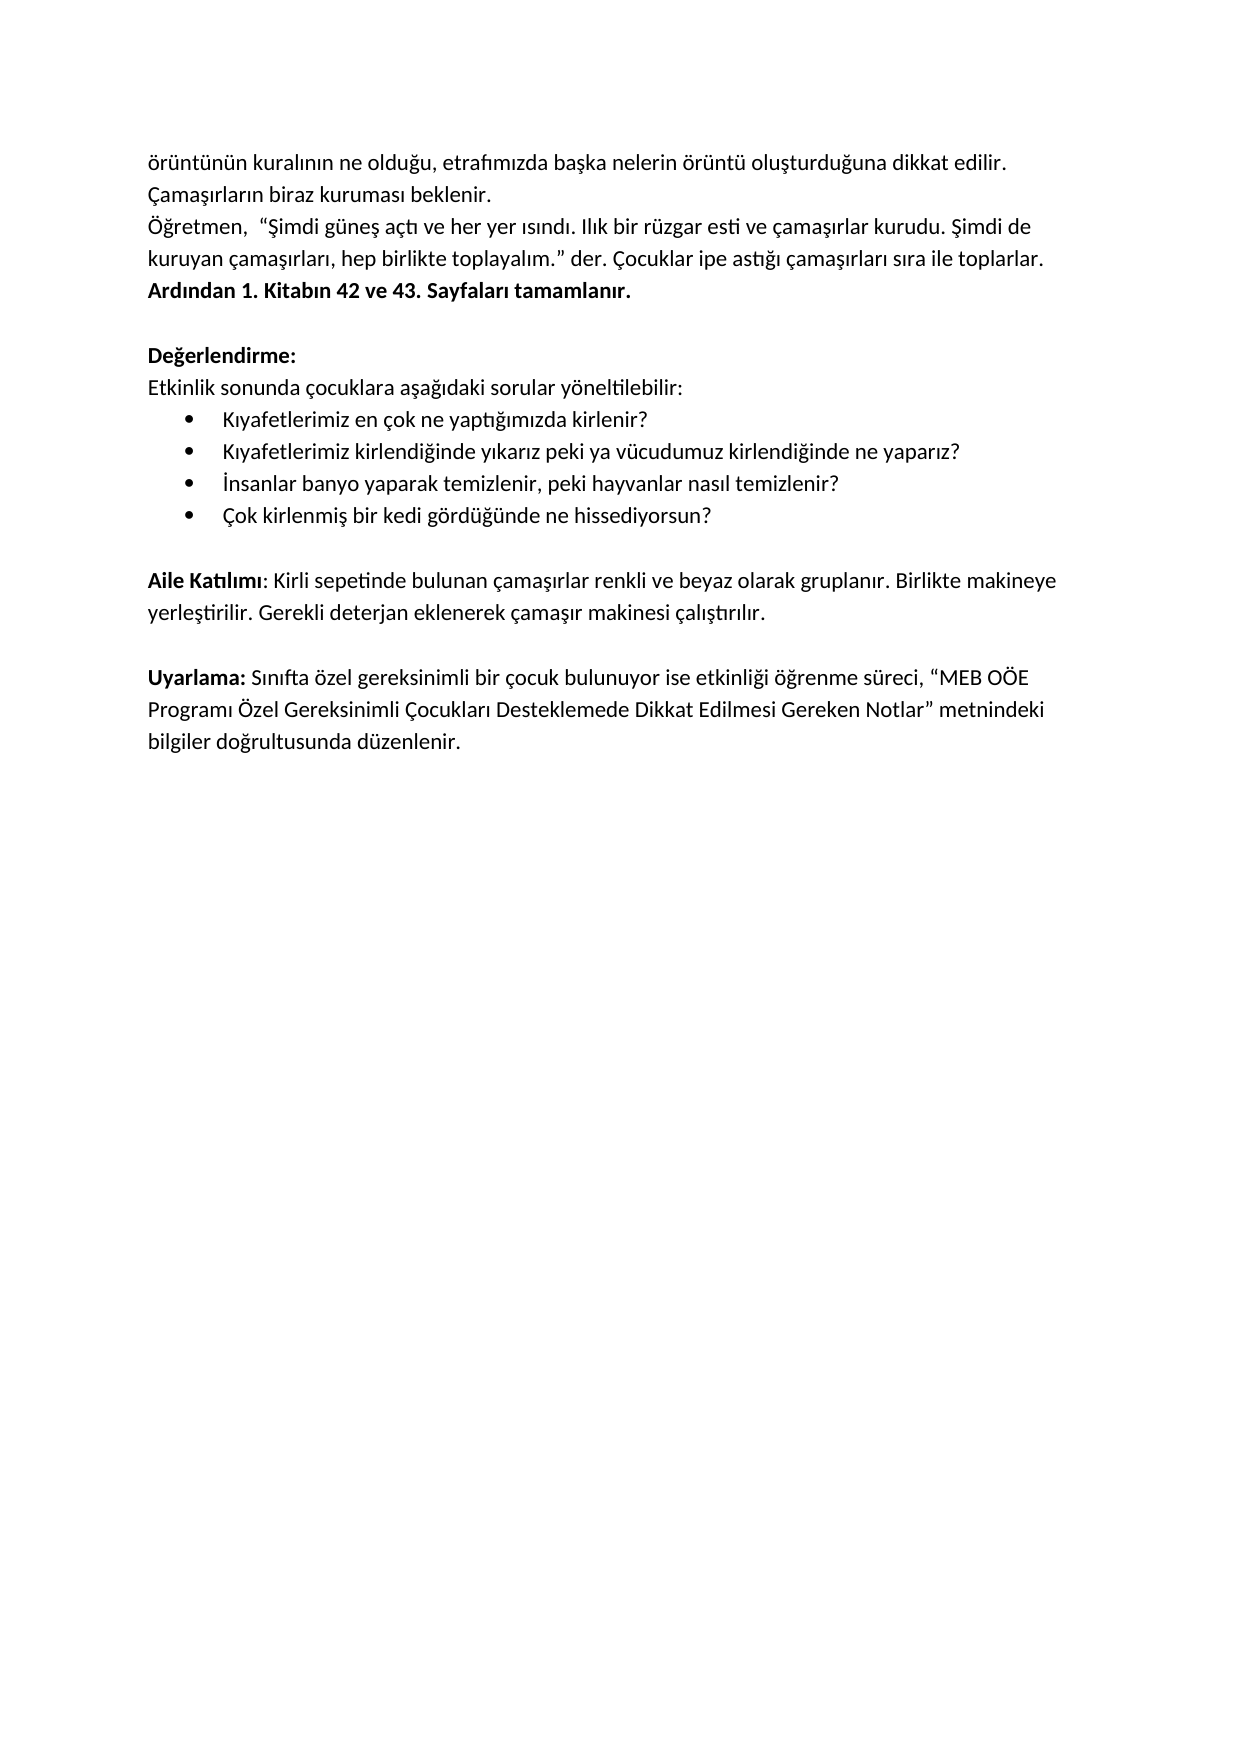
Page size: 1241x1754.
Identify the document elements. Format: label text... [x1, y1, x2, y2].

text Aile Katılımı: Kirli sepetinde bulunan çamaşırlar renkli ve beyaz olarak gruplanır. Birlikte makineye yerleştirilir. Gerekli deterjan eklenerek çamaşır makinesi çalıştırılır. [148, 566, 1093, 626]
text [148, 148, 1093, 208]
text Değerlendirme: [148, 341, 1093, 369]
list İnsanlar banyo yaparak temizlenir, peki hayvanlar nasıl temizlenir? [185, 469, 1093, 497]
list Kıyafetlerimiz kirlendiğinde yıkarız peki ya vücudumuz kirlendiğinde ne yaparız? [185, 437, 1093, 465]
list Kıyafetlerimiz en çok ne yaptığımızda kirlenir? [185, 405, 1093, 433]
text Öğretmen, “Şimdi güneş açtı ve her yer ısındı. Ilık bir rüzgar esti ve çamaşırlar kurudu. Şimdi de kuruyan çamaşırları, hep birlikte toplayalım.” der. Çocuklar ipe astığı çamaşırları sıra ile toplarlar. [148, 212, 1093, 272]
list Çok kirlenmiş bir kedi gördüğünde ne hissediyorsun? [185, 502, 1093, 562]
text Uyarlama: Sınıfta özel gereksinimli bir çocuk bulunuyor ise etkinliği öğrenme süreci, “MEB OÖE Programı Özel Gereksinimli Çocukları Desteklemede Dikkat Edilmesi Gereken Notlar” metnindeki bilgiler doğrultusunda düzenlenir. [148, 663, 1093, 755]
text Etkinlik sonunda çocuklara aşağıdaki sorular yöneltilebilir: [148, 373, 1093, 401]
text Ardından 1. Kitabın 42 ve 43. Sayfaları tamamlanır. [148, 276, 1093, 304]
